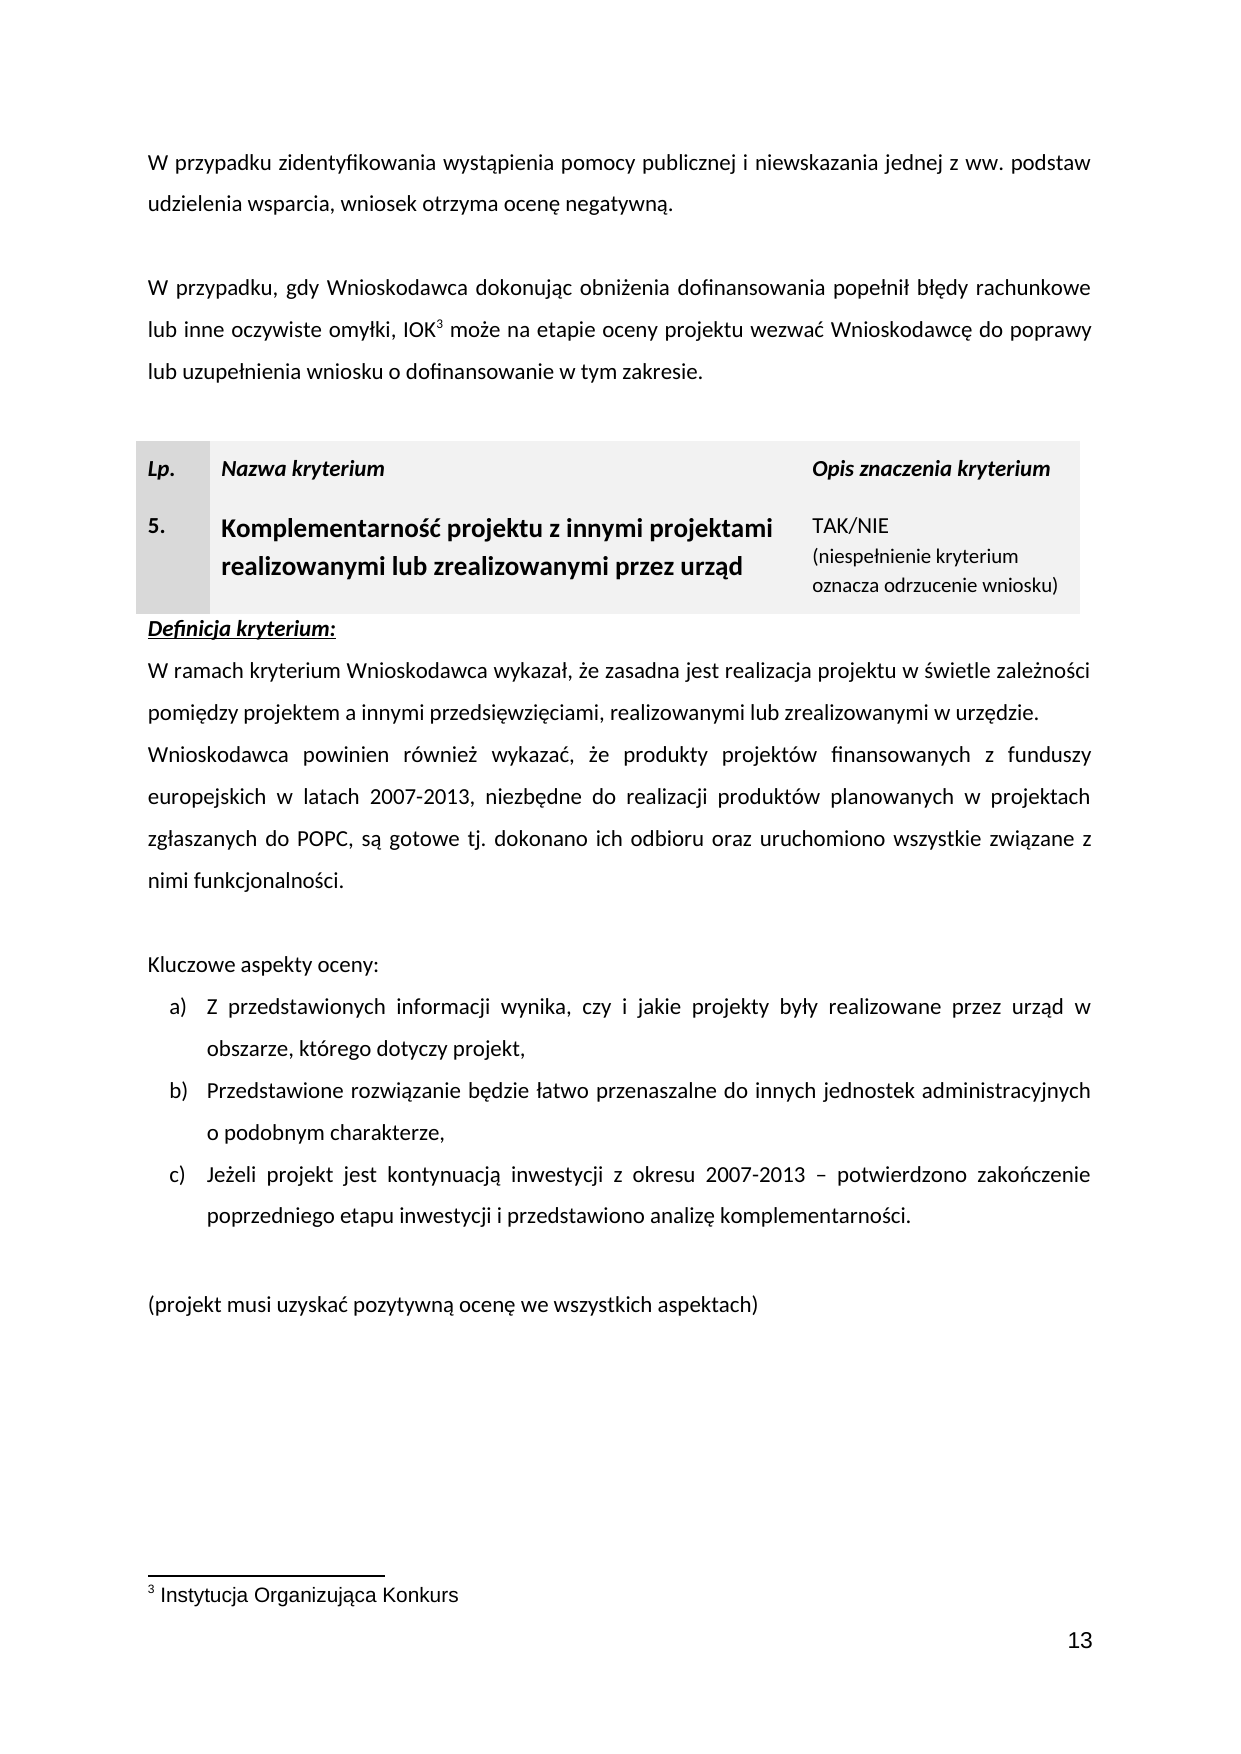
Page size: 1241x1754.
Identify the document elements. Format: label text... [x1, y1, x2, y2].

list Przedstawione rozwiązanie będzie łatwo przenaszalne do innych jednostek administracyjnych o podobnym charakterze, [169, 1076, 1093, 1146]
table_header Opis znaczenia kryterium [801, 441, 1080, 498]
table_header Lp. [136, 441, 210, 498]
table_cell Komplementarność projektu z innymi projektami realizowanymi lub zrealizowanymi przez urząd [210, 498, 801, 614]
text W ramach kryterium Wnioskodawca wykazał, że zasadna jest realizacja projektu w świetle zależności pomiędzy projektem a innymi przedsięwzięciami, realizowanymi lub zrealizowanymi w urzędzie. [148, 656, 1093, 726]
list (projekt musi uzyskać pozytywną ocenę we wszystkich aspektach) [148, 1291, 1093, 1318]
text Kluczowe aspekty oceny: [148, 950, 1093, 978]
text Wnioskodawca powinien również wykazać, że produkty projektów finansowanych z funduszy europejskich w latach 2007-2013, niezbędne do realizacji produktów planowanych w projektach zgłaszanych do POPC, są gotowe tj. dokonano ich odbioru oraz uruchomiono wszystkie związane z nimi funkcjonalności. [148, 740, 1093, 894]
table_cell [136, 498, 210, 614]
text W przypadku zidentyfikowania wystąpienia pomocy publicznej i niewskazania jednej z ww. podstaw udzielenia wsparcia, wniosek otrzyma ocenę negatywną. [148, 148, 1093, 218]
text Definicja kryterium: [148, 614, 1093, 642]
table_cell TAK/NIE (niespełnienie kryterium oznacza odrzucenie wniosku) [801, 498, 1080, 614]
text W przypadku, gdy Wnioskodawca dokonując obniżenia dofinansowania popełnił błędy rachunkowe lub inne oczywiste omyłki, IOK może na etapie oceny projektu wezwać Wnioskodawcę do poprawy lub uzupełnienia wniosku o dofinansowanie w tym zakresie. [148, 273, 1093, 386]
list Jeżeli projekt jest kontynuacją inwestycji z okresu 2007-2013 – potwierdzono zakończenie poprzedniego etapu inwestycji i przedstawiono analizę komplementarności. [169, 1160, 1093, 1230]
list Z przedstawionych informacji wynika, czy i jakie projekty były realizowane przez urząd w obszarze, którego dotyczy projekt, [169, 992, 1093, 1062]
table_header Nazwa kryterium [210, 441, 801, 498]
